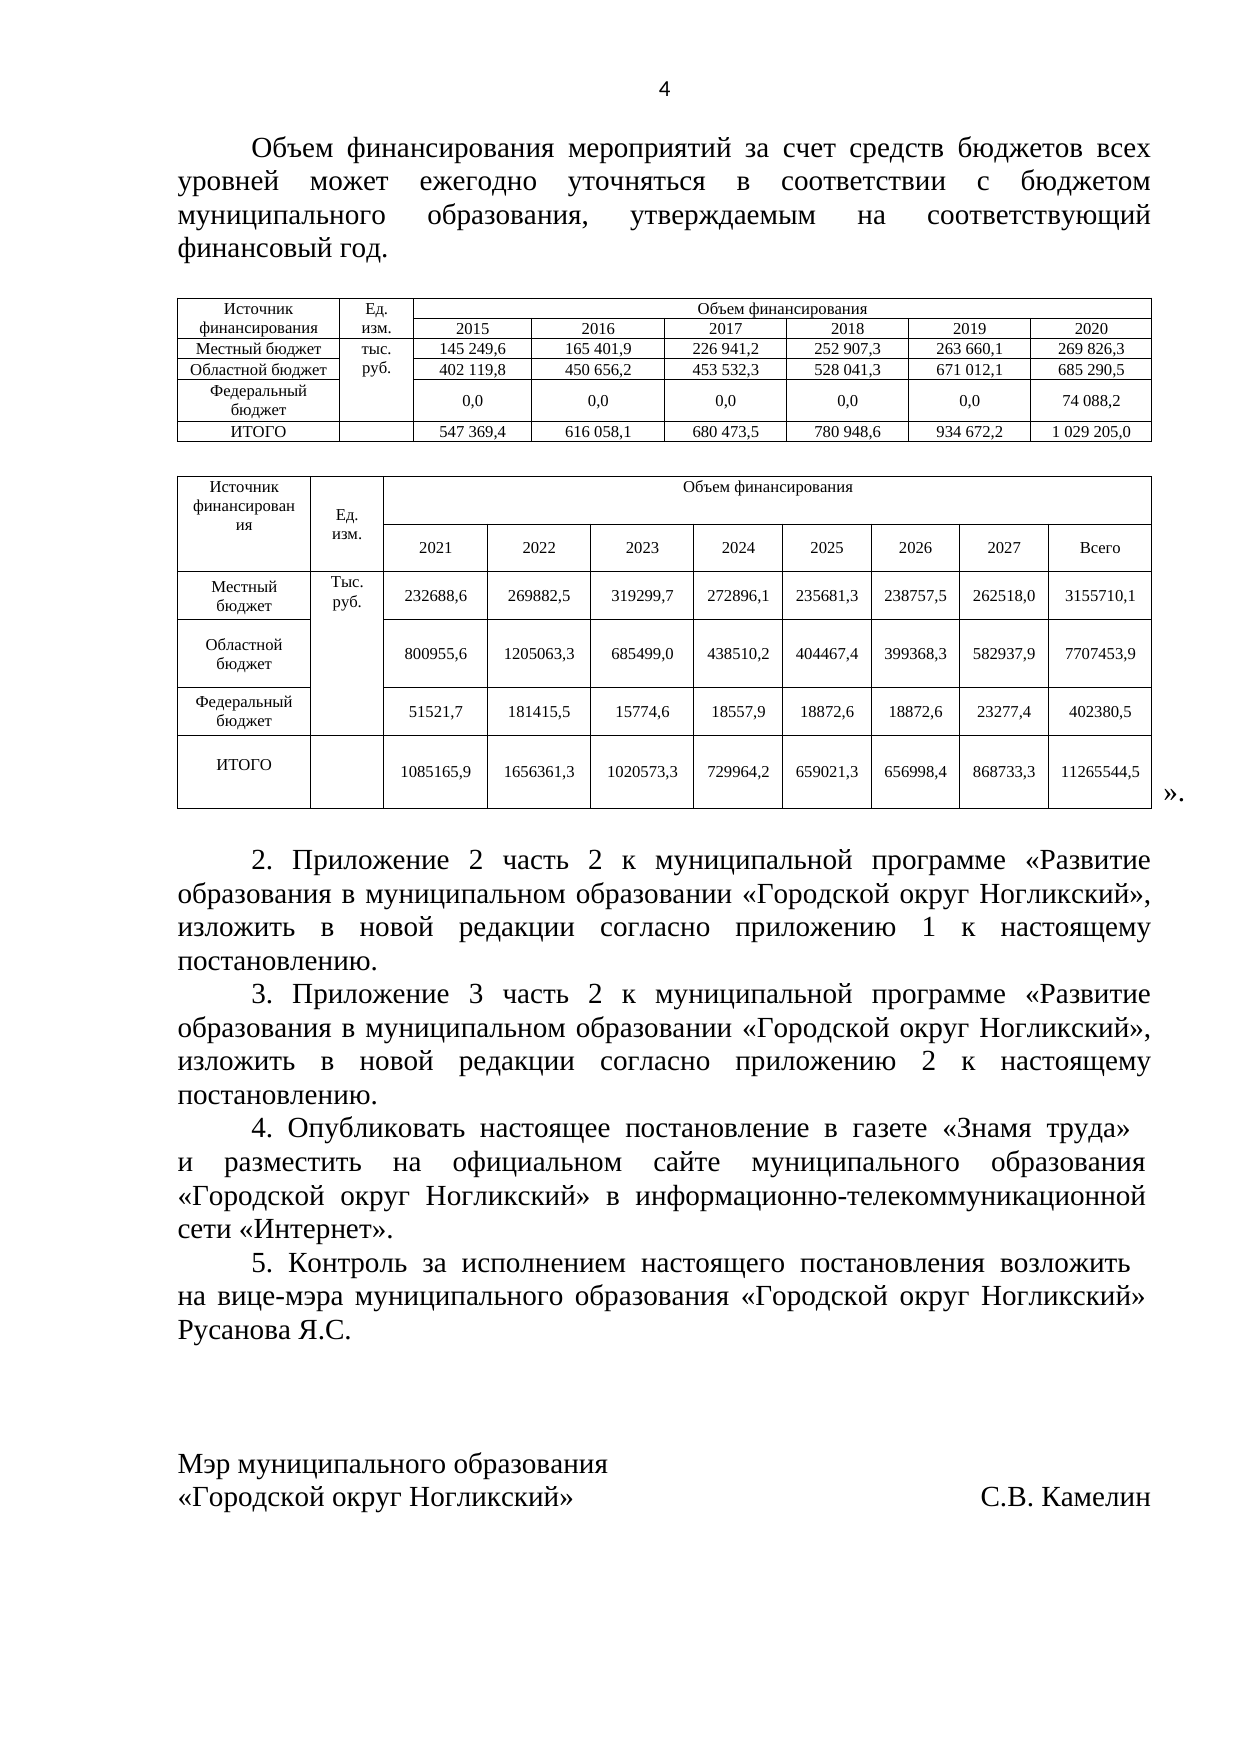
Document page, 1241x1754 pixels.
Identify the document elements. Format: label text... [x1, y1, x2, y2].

table_cell Всего [1049, 525, 1151, 571]
table_header Ед. изм. [311, 477, 383, 571]
table_cell 11265544,5 [1049, 736, 1151, 808]
table_cell 1085165,9 [384, 736, 487, 808]
table_cell 0,0 [909, 380, 1030, 421]
table_cell 181415,5 [488, 688, 590, 735]
table_cell 252 907,3 [787, 339, 908, 358]
table_cell 2019 [909, 319, 1030, 338]
table_cell 0,0 [532, 380, 664, 421]
table_cell 2020 [1031, 319, 1151, 338]
table_cell 671 012,1 [909, 359, 1030, 378]
text Мэр муниципального образования [177, 1446, 1152, 1479]
table_cell 3155710,1 [1049, 572, 1151, 619]
table_cell 15774,6 [591, 688, 693, 735]
table_cell 238757,5 [872, 572, 959, 619]
list 4. Опубликовать настоящее постановление в газете «Знамя труда» и разместить на официальном сайте муниципального образования «Городской округ Ногликский» в информационно-телекоммуникационной сети «Интернет». [177, 1111, 1146, 1245]
table_header Объем финансирования [384, 477, 1151, 523]
table_cell 659021,3 [783, 736, 871, 808]
table_cell 402380,5 [1049, 688, 1151, 735]
table_cell 226 941,2 [665, 339, 786, 358]
table_cell 232688,6 [384, 572, 487, 619]
table_cell 528 041,3 [787, 359, 908, 378]
table_cell 269882,5 [488, 572, 590, 619]
table_cell 319299,7 [591, 572, 693, 619]
table_cell 2015 [414, 319, 531, 338]
table_cell 0,0 [787, 380, 908, 421]
table_cell 438510,2 [694, 620, 782, 687]
table_cell Местный бюджет [178, 572, 310, 619]
table_cell тыс. руб. [340, 339, 413, 421]
table_cell 2023 [591, 525, 693, 571]
table_cell ИТОГО [178, 736, 310, 808]
list Объем финансирования мероприятий за счет средств бюджетов всех уровней может ежегодно уточняться в соответствии с бюджетом муниципального образования, утверждаемым на соответствующий финансовый год. [177, 130, 1152, 264]
table_cell 685 290,5 [1031, 359, 1151, 378]
table_cell 934 672,2 [909, 422, 1030, 441]
table_cell 2026 [872, 525, 959, 571]
table_cell 680 473,5 [665, 422, 786, 441]
table_cell ». [1152, 735, 1192, 808]
table_cell 868733,3 [960, 736, 1048, 808]
table_cell Областной бюджет [178, 620, 310, 687]
table_cell 547 369,4 [414, 422, 531, 441]
table_cell 800955,6 [384, 620, 487, 687]
table_cell 18872,6 [872, 688, 959, 735]
table_cell 23277,4 [960, 688, 1048, 735]
table_cell 399368,3 [872, 620, 959, 687]
table_cell 2021 [384, 525, 487, 571]
table_cell 582937,9 [960, 620, 1048, 687]
table_cell 2027 [960, 525, 1048, 571]
table_header Ед. изм. [340, 299, 413, 338]
table_cell 145 249,6 [414, 339, 531, 358]
table_cell 7707453,9 [1049, 620, 1151, 687]
table_cell 1205063,3 [488, 620, 590, 687]
table_cell 18872,6 [783, 688, 871, 735]
table_header Объем финансирования [414, 299, 1151, 318]
table_cell ИТОГО [178, 422, 339, 441]
list 2. Приложение 2 часть 2 к муниципальной программе «Развитие образования в муниципальном образовании «Городской округ Ногликский», изложить в новой редакции согласно приложению 1 к настоящему постановлению. [177, 842, 1152, 976]
table_cell 272896,1 [694, 572, 782, 619]
table_cell 1020573,3 [591, 736, 693, 808]
table_cell [340, 422, 413, 441]
table_cell 51521,7 [384, 688, 487, 735]
table_cell [311, 736, 383, 808]
table_cell 165 401,9 [532, 339, 664, 358]
text «Городской округ Ногликский» С.В. Камелин [177, 1479, 1152, 1513]
table_cell 780 948,6 [787, 422, 908, 441]
table_cell 2017 [665, 319, 786, 338]
table_cell Федеральный бюджет [178, 380, 339, 421]
table_cell 0,0 [414, 380, 531, 421]
table_cell 2022 [488, 525, 590, 571]
list 5. Контроль за исполнением настоящего постановления возложить на вице-мэра муниципального образования «Городской округ Ногликский» Русанова Я.С. [177, 1245, 1146, 1345]
table_cell 0,0 [665, 380, 786, 421]
table_cell Тыс. руб. [311, 572, 383, 735]
table_cell 402 119,8 [414, 359, 531, 378]
table_cell 18557,9 [694, 688, 782, 735]
table_cell 404467,4 [783, 620, 871, 687]
table_cell 616 058,1 [532, 422, 664, 441]
table_cell 729964,2 [694, 736, 782, 808]
table_cell 1 029 205,0 [1031, 422, 1151, 441]
table_cell 74 088,2 [1031, 380, 1151, 421]
table_cell Областной бюджет [178, 359, 339, 378]
table_cell 685499,0 [591, 620, 693, 687]
table_header Источник финансирования [178, 299, 339, 338]
table_cell Федеральный бюджет [178, 688, 310, 735]
table_cell 2018 [787, 319, 908, 338]
table_cell 2025 [783, 525, 871, 571]
table_cell 263 660,1 [909, 339, 1030, 358]
table_cell 235681,3 [783, 572, 871, 619]
table_cell 2016 [532, 319, 664, 338]
table_cell 262518,0 [960, 572, 1048, 619]
table_cell 269 826,3 [1031, 339, 1151, 358]
table_cell 1656361,3 [488, 736, 590, 808]
table_cell Местный бюджет [178, 339, 339, 358]
table_cell 656998,4 [872, 736, 959, 808]
table_cell 453 532,3 [665, 359, 786, 378]
table_header Источник финансирования [178, 477, 310, 571]
table_cell 2024 [694, 525, 782, 571]
list 3. Приложение 3 часть 2 к муниципальной программе «Развитие образования в муниципальном образовании «Городской округ Ногликский», изложить в новой редакции согласно приложению 2 к настоящему постановлению. [177, 976, 1152, 1111]
table_cell 450 656,2 [532, 359, 664, 378]
